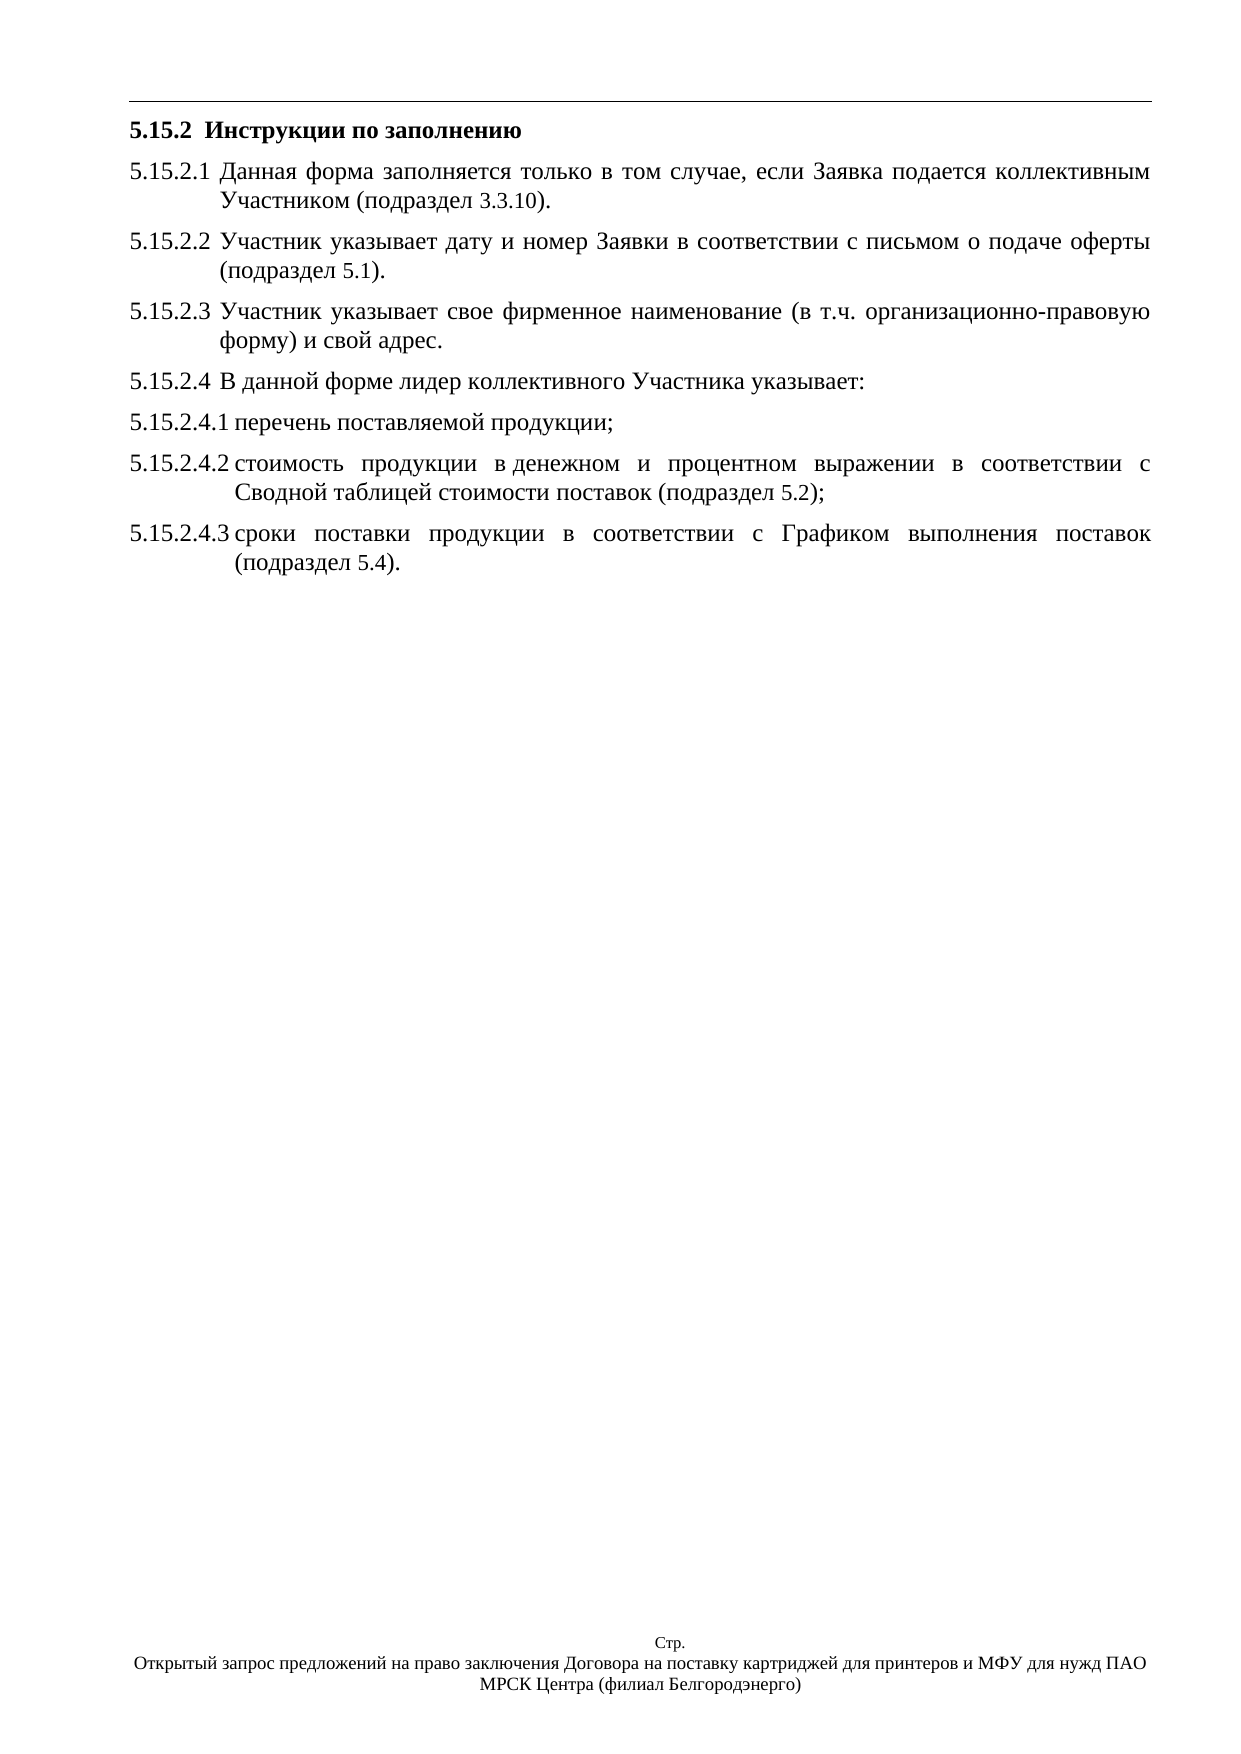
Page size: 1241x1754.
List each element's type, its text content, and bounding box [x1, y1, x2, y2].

subtitle Инструкции по заполнению [129, 115, 1152, 143]
list Участник указывает дату и номер Заявки в соответствии с письмом о подаче оферты (подраздел 5.1). [129, 226, 1152, 283]
list Участник указывает свое фирменное наименование (в т.ч. организационно-правовую форму) и свой адрес. [129, 296, 1152, 353]
list В данной форме лидер коллективного Участника указывает: [129, 366, 1152, 395]
list Данная форма заполняется только в том случае, если Заявка подается коллективным Участником (подраздел 3.3.10). [129, 156, 1152, 213]
list сроки поставки продукции в соответствии с Графиком выполнения поставок (подраздел 5.4). [129, 518, 1152, 576]
list перечень поставляемой продукции; [129, 407, 1152, 436]
list стоимость продукции в денежном и процентном выражении в соответствии с Сводной таблицей стоимости поставок (подраздел 5.2); [129, 448, 1152, 506]
